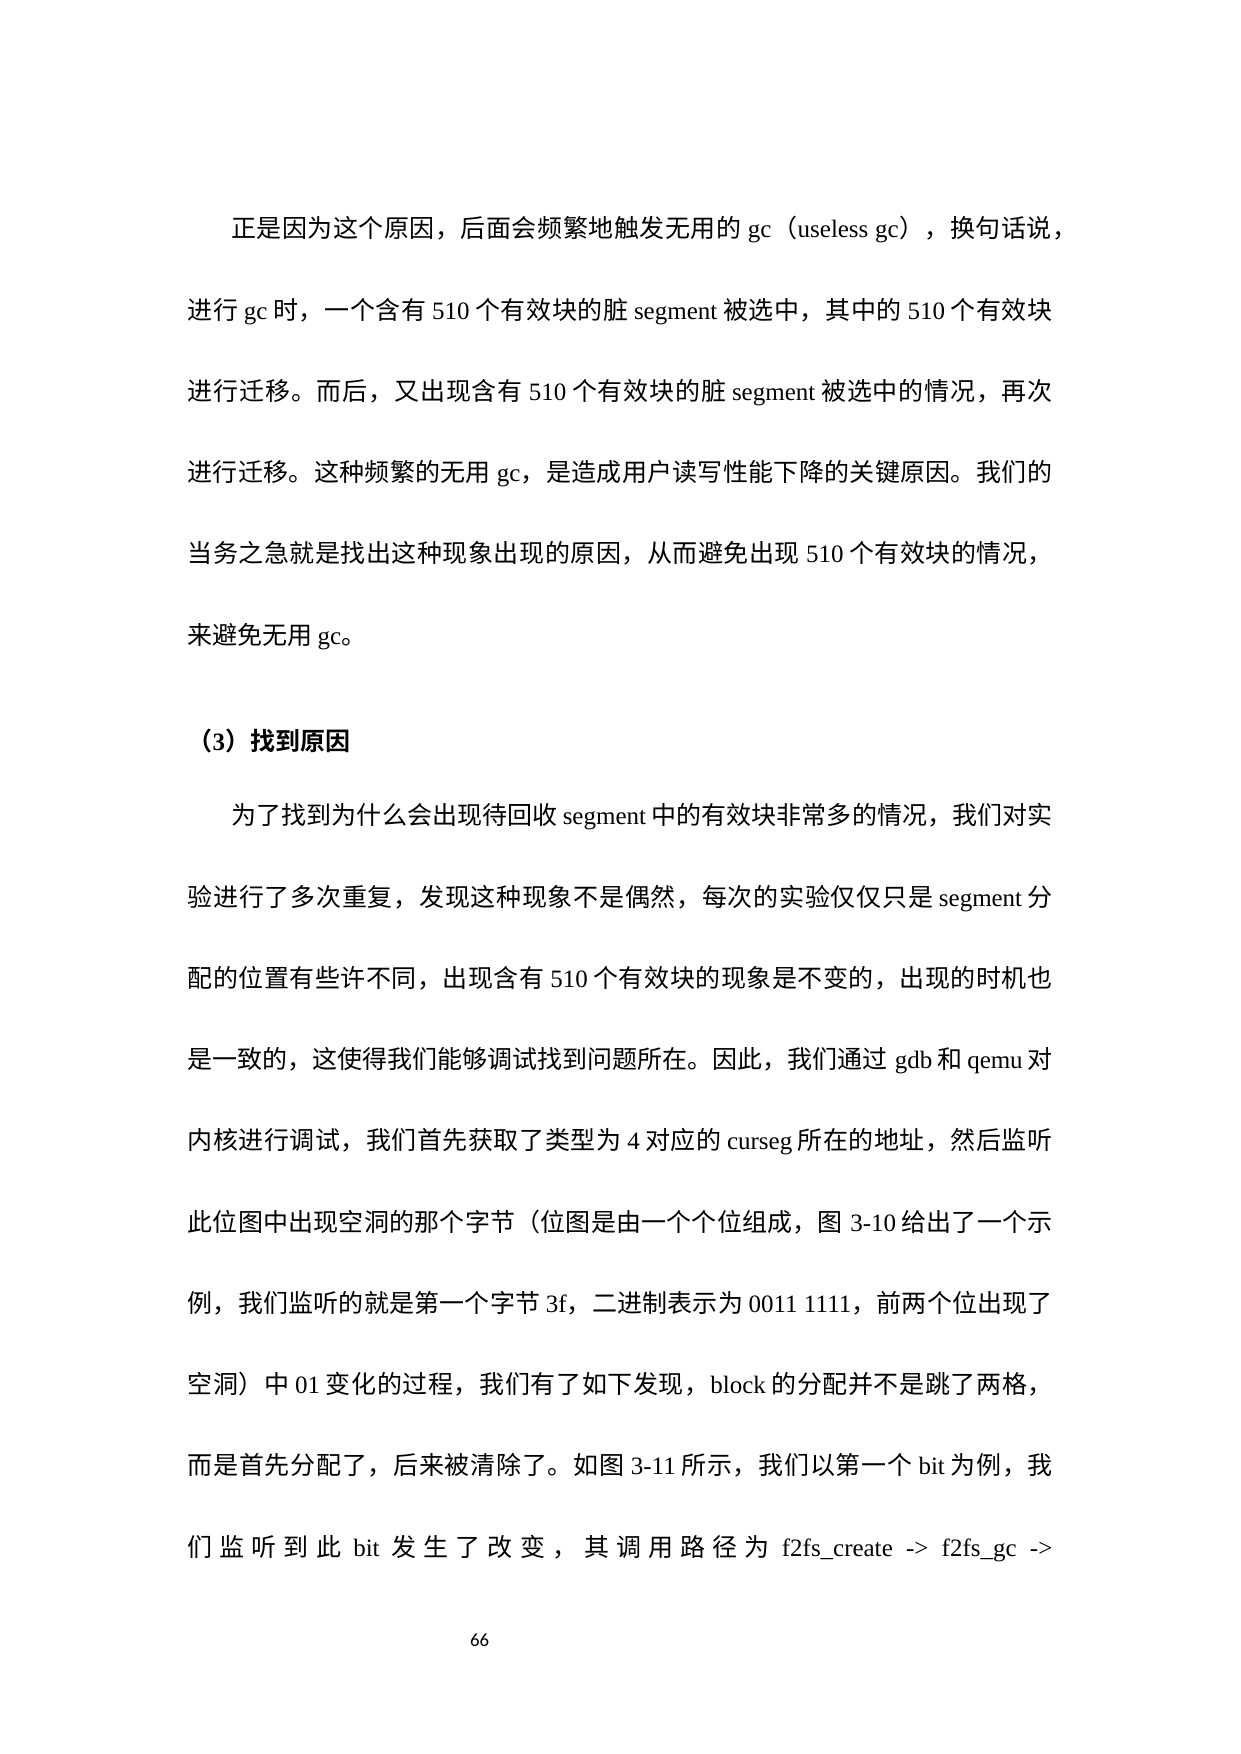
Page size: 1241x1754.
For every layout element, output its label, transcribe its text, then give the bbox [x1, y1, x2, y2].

text （3）找到原因 [187, 707, 1053, 772]
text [187, 781, 1053, 1578]
text 正是因为这个原因，后面会频繁地触发无用的gc（useless gc），换句话说，进行gc时，一个含有510个有效块的脏segment被选中，其中的510个有效块进行迁移。而后，又出现含有510个有效块的脏segment被选中的情况，再次进行迁移。这种频繁的无用gc，是造成用户读写性能下降的关键原因。我们的当务之急就是找出这种现象出现的原因，从而避免出现510个有效块的情况，来避免无用gc。 [187, 194, 1053, 666]
